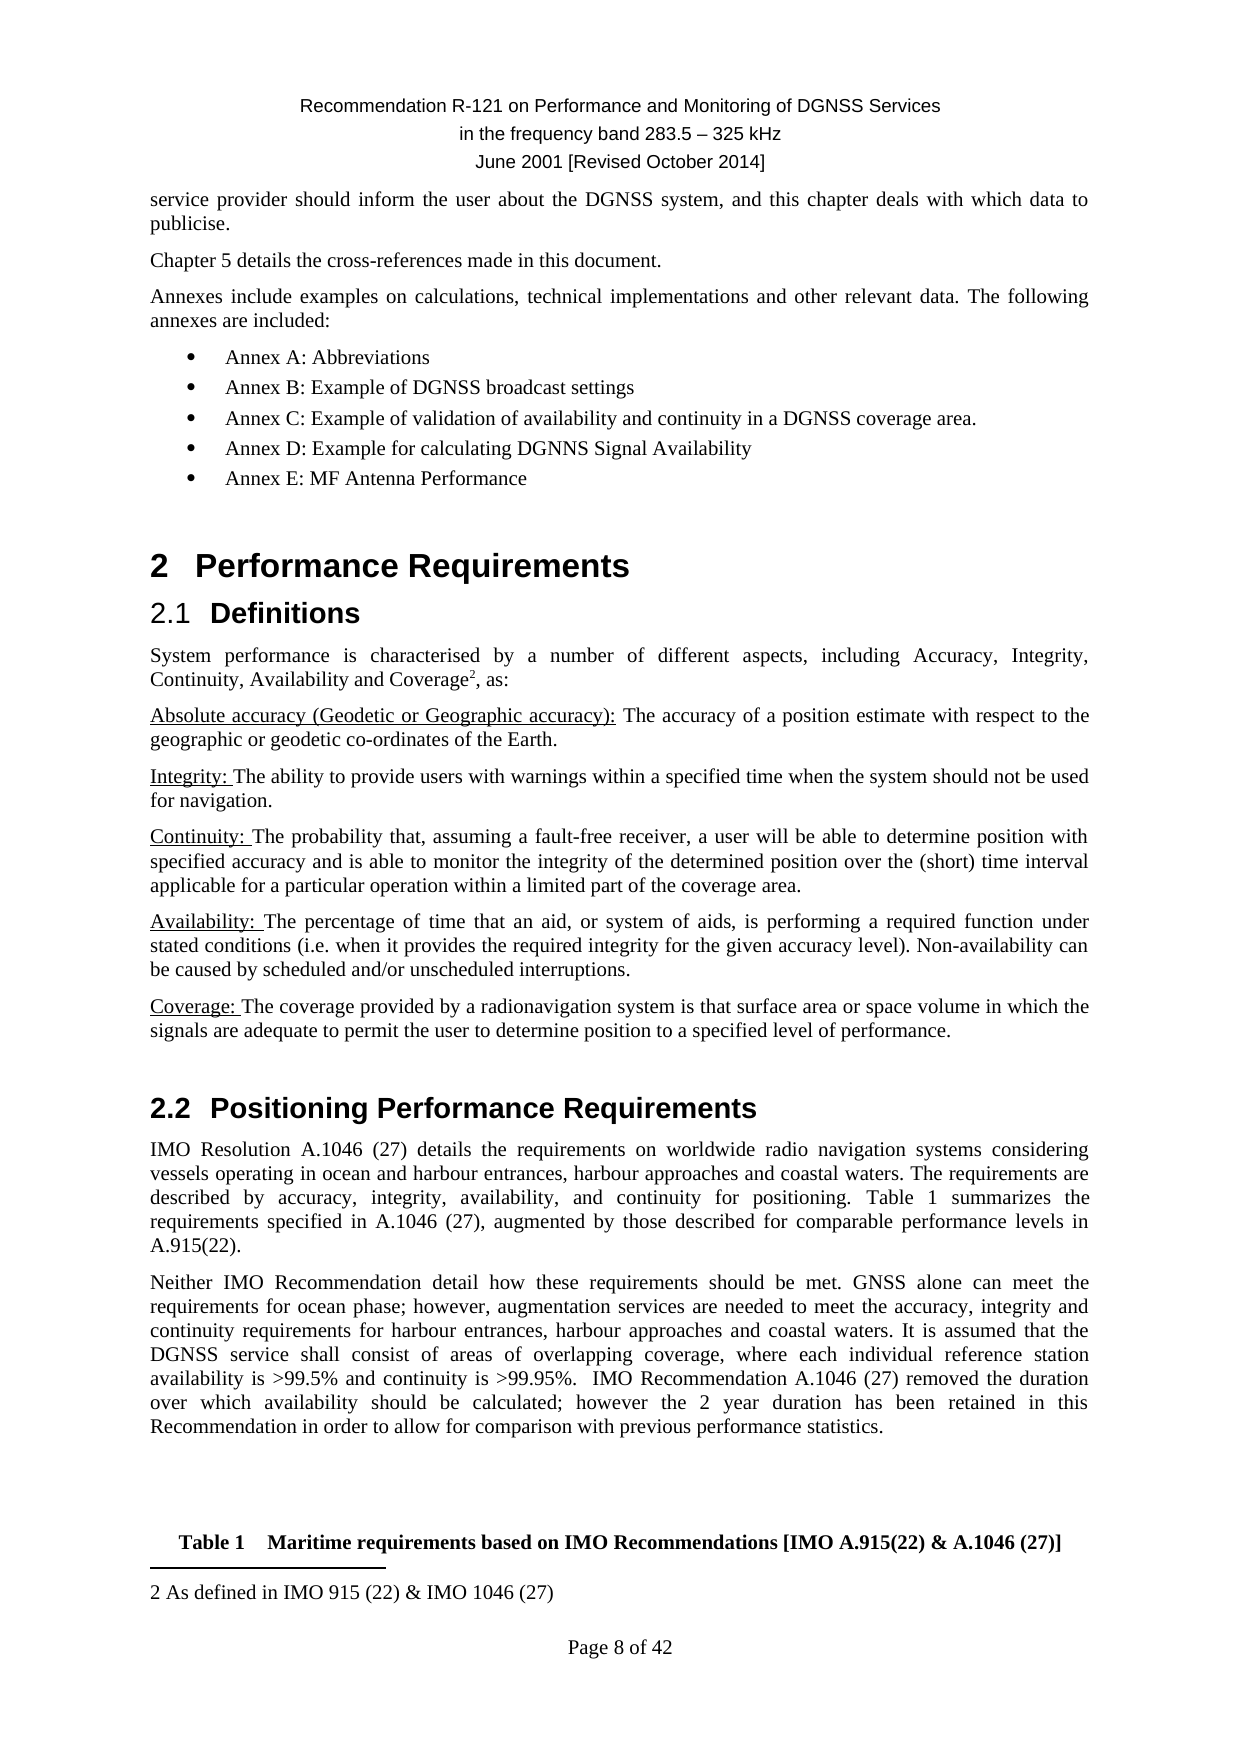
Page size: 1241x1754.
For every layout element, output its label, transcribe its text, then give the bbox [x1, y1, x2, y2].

text Coverage: The coverage provided by a radionavigation system is that surface area or space volume in which the signals are adequate to permit the user to determine position to a specified level of performance. [150, 994, 1090, 1042]
text Absolute accuracy (Geodetic or Geographic accuracy): The accuracy of a position estimate with respect to the geographic or geodetic co-ordinates of the Earth. [150, 703, 1090, 751]
subtitle Positioning Performance Requirements [150, 1091, 1090, 1124]
list Annex E: MF Antenna Performance [187, 466, 1090, 490]
text Continuity: The probability that, assuming a fault-free receiver, a user will be able to determine position with specified accuracy and is able to monitor the integrity of the determined position over the (short) time interval applicable for a particular operation within a limited part of the coverage area. [150, 824, 1090, 897]
list Annex D: Example for calculating DGNNS Signal Availability [187, 436, 1090, 460]
text Annexes include examples on calculations, technical implementations and other relevant data. The following annexes are included: [150, 284, 1090, 332]
text Neither IMO Recommendation detail how these requirements should be met. GNSS alone can meet the requirements for ocean phase; however, augmentation services are needed to meet the accuracy, integrity and continuity requirements for harbour entrances, harbour approaches and coastal waters. It is assumed that the DGNSS service shall consist of areas of overlapping coverage, where each individual reference station availability is >99.5% and continuity is >99.95%. IMO Recommendation A.1046 (27) removed the duration over which availability should be calculated; however the 2 year duration has been retained in this Recommendation in order to allow for comparison with previous performance statistics. [150, 1270, 1090, 1438]
text Integrity: The ability to provide users with warnings within a specified time when the system should not be used for navigation. [150, 764, 1090, 812]
text Chapter 5 details the cross-references made in this document. [150, 248, 1090, 272]
text System performance is characterised by a number of different aspects, including Accuracy, Integrity, Continuity, Availability and Coverage, as: [150, 643, 1090, 691]
text Availability: The percentage of time that an aid, or system of aids, is performing a required function under stated conditions (i.e. when it provides the required integrity for the given accuracy level). Non-availability can be caused by scheduled and/or unscheduled interruptions. [150, 909, 1090, 981]
subtitle Definitions [150, 597, 1090, 630]
list Annex A: Abbreviations [187, 345, 1090, 369]
subtitle Performance Requirements [150, 546, 1090, 584]
list Annex B: Example of DGNSS broadcast settings [187, 375, 1090, 399]
text Table 1 Maritime requirements based on IMO Recommendations [IMO A.915(22) & A.1046 (27)] [150, 1530, 1090, 1554]
text IMO Resolution A.1046 (27) details the requirements on worldwide radio navigation systems considering vessels operating in ocean and harbour entrances, harbour approaches and coastal waters. The requirements are described by accuracy, integrity, availability, and continuity for positioning. Table 1 summarizes the requirements specified in A.1046 (27), augmented by those described for comparable performance levels in A.915(22). [150, 1137, 1090, 1257]
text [150, 187, 1090, 235]
list Annex C: Example of validation of availability and continuity in a DGNSS coverage area. [187, 406, 1090, 430]
